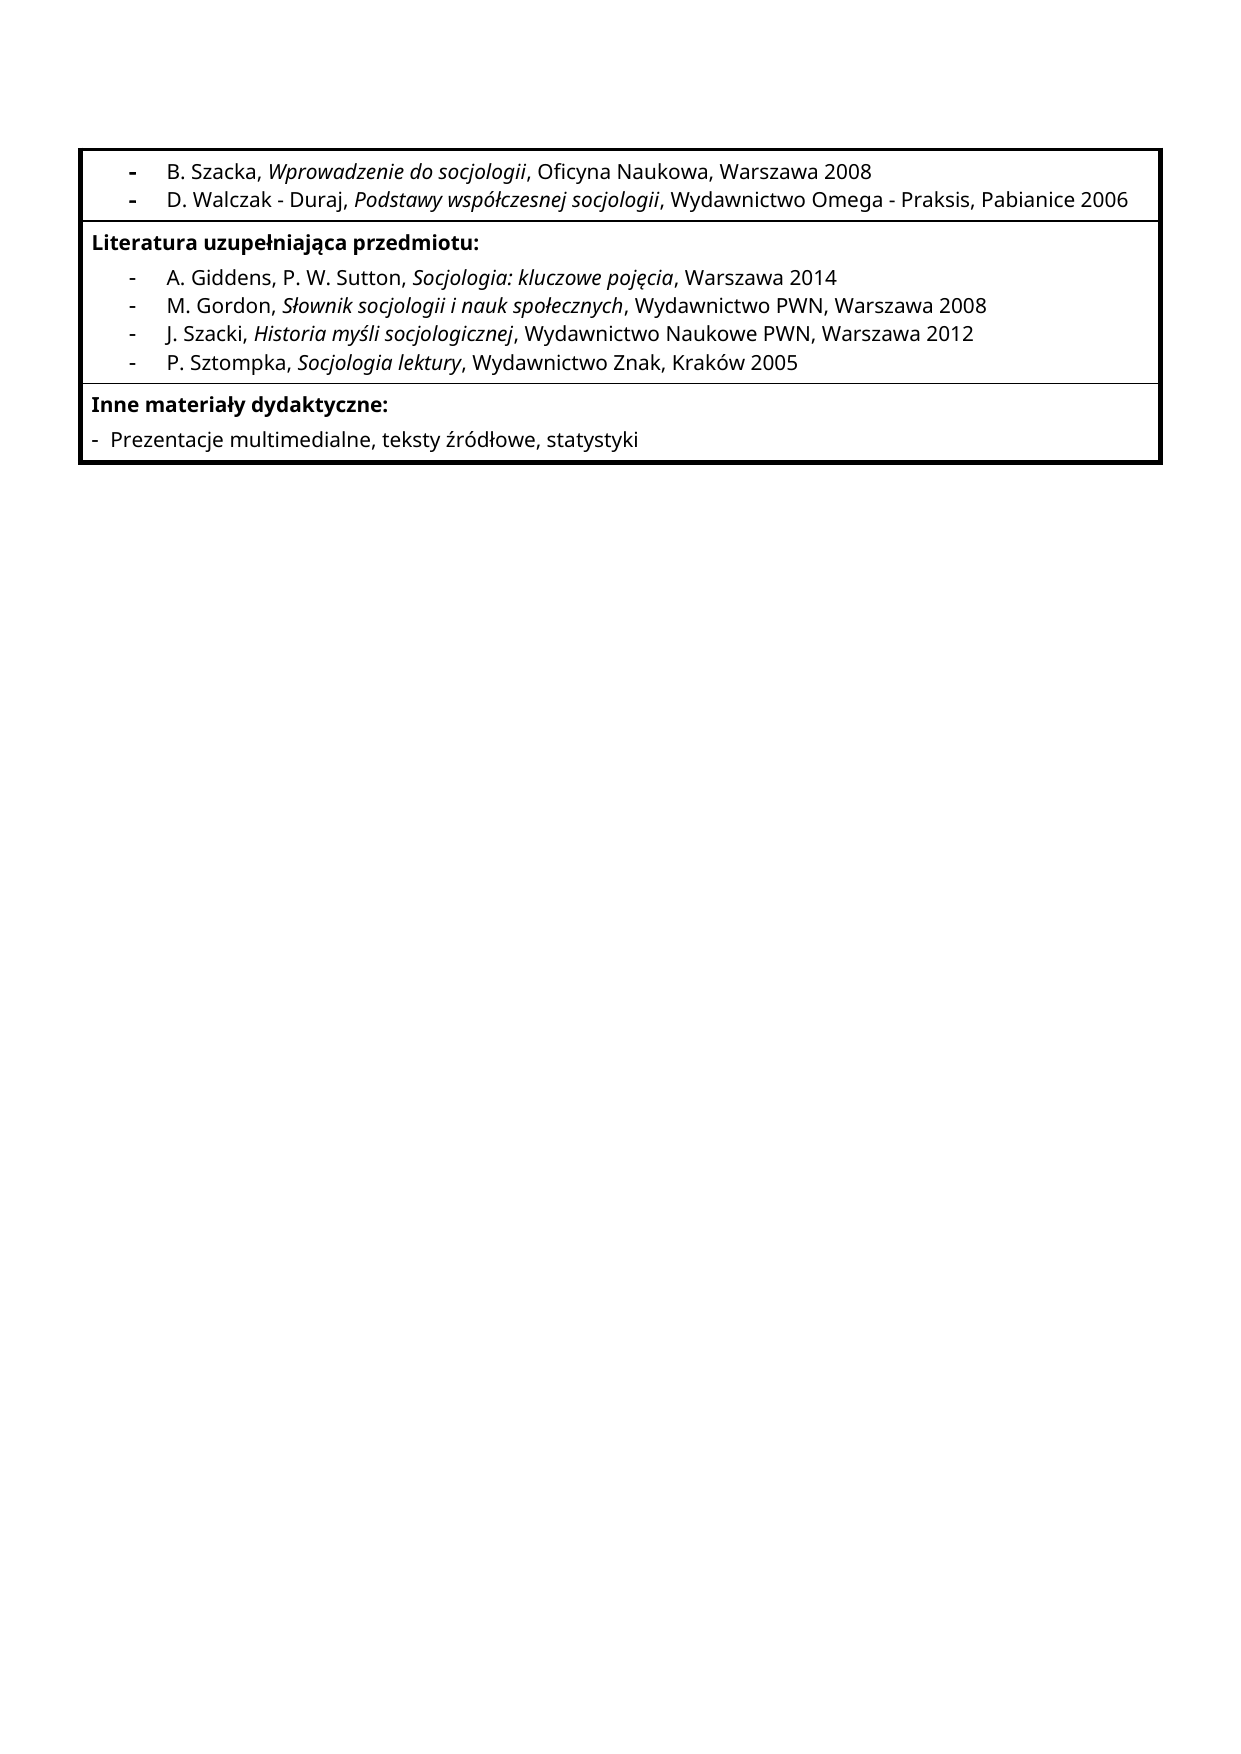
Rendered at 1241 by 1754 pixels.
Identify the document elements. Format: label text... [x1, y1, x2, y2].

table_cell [83, 151, 1158, 220]
table_cell Inne materiały dydaktyczne: Prezentacje multimedialne, teksty źródłowe, statystyki [83, 384, 1158, 460]
table_cell Literatura uzupełniająca przedmiotu: A. Giddens, P. W. Sutton, Socjologia: kluczowe pojęcia, Warszawa 2014 M. Gordon, Słownik socjologii i nauk społecznych, Wydawnictwo PWN, Warszawa 2008 J. Szacki, Historia myśli socjologicznej, Wydawnictwo Naukowe PWN, Warszawa 2012 P. Sztompka, Socjologia lektury, Wydawnictwo Znak, Kraków 2005 [83, 222, 1158, 383]
